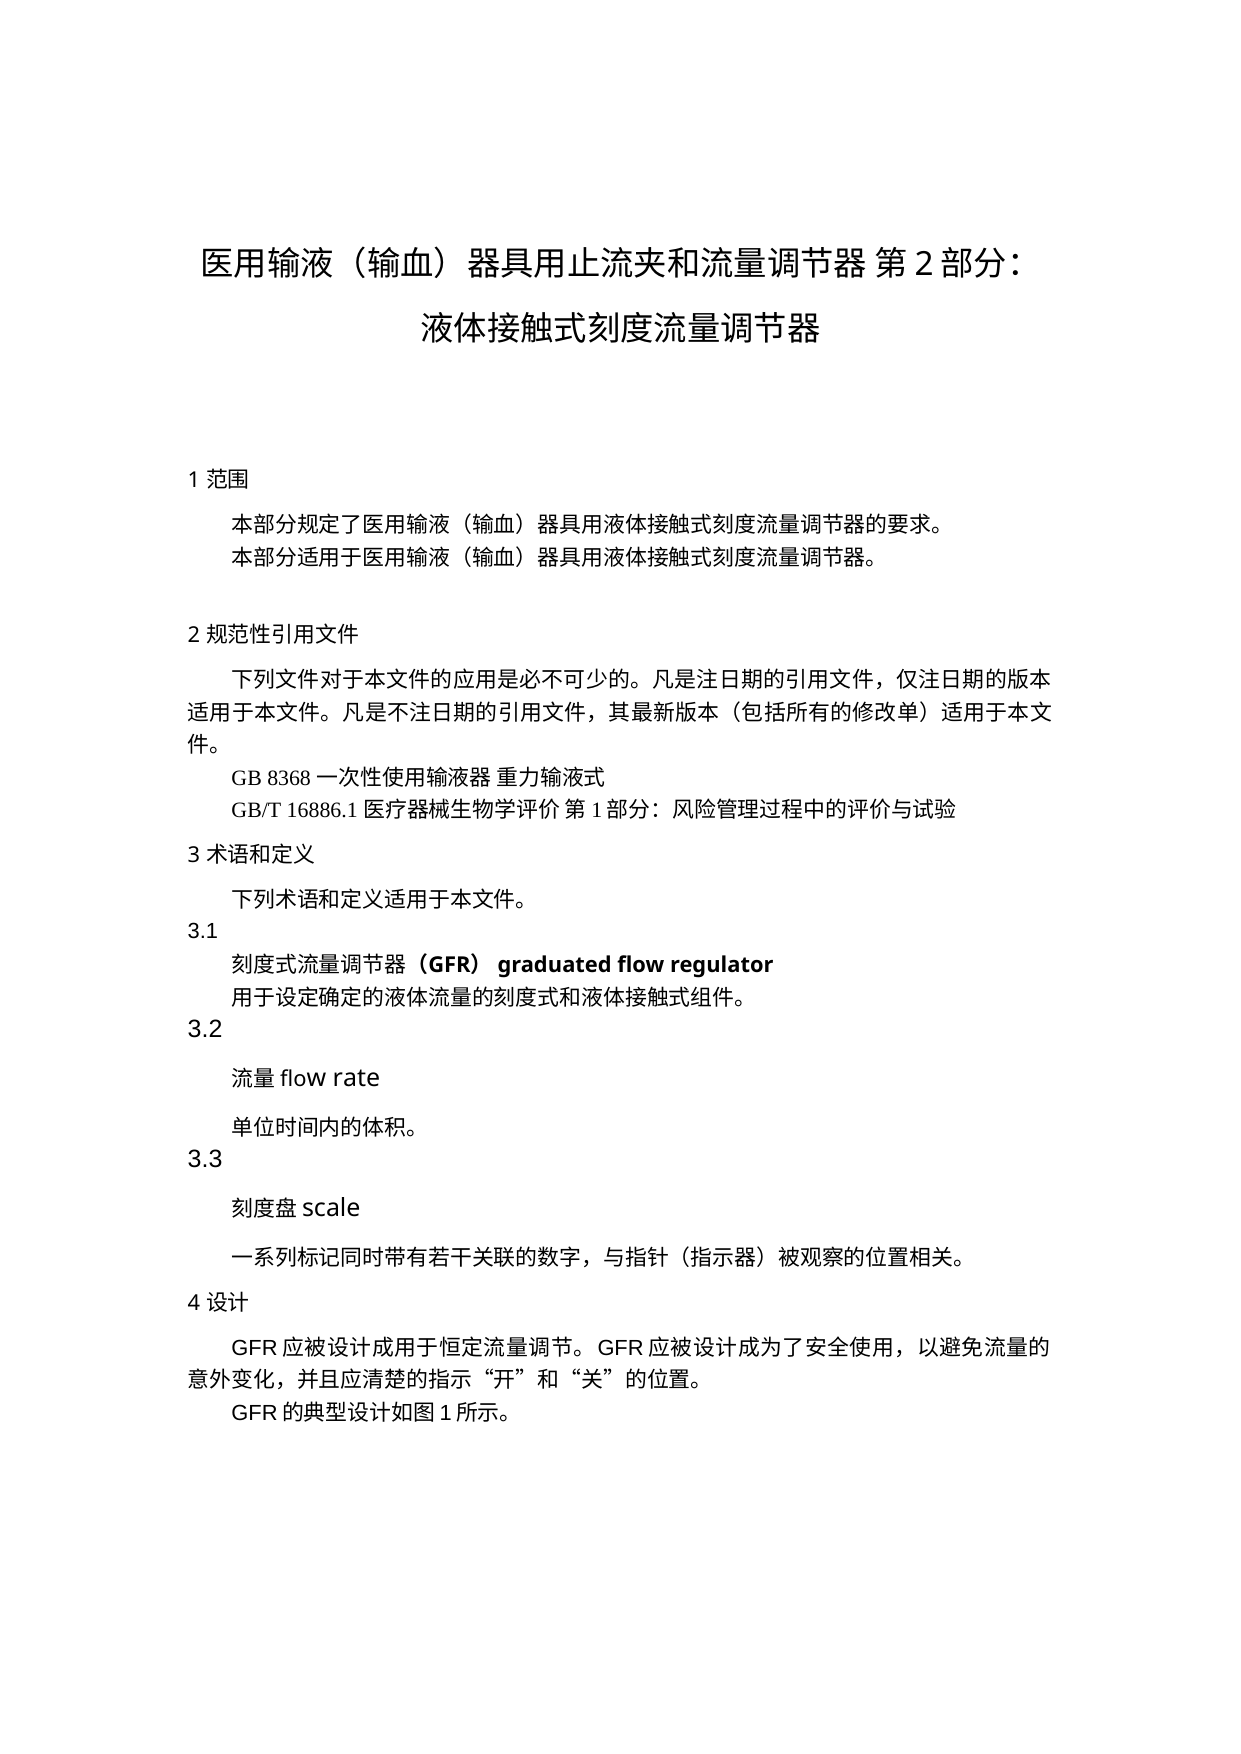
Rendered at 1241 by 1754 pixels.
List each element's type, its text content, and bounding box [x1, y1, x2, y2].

text 本部分规定了医用输液（输血）器具用液体接触式刻度流量调节器的要求。 [187, 507, 1053, 539]
text 用于设定确定的液体流量的刻度式和液体接触式组件。 [187, 979, 1053, 1012]
text 刻度盘 scale [187, 1174, 1053, 1239]
text 刻度式流量调节器（GFR） graduated flow regulator [187, 947, 1053, 979]
text 本部分适用于医用输液（输血）器具用液体接触式刻度流量调节器。 [187, 539, 1053, 572]
text 下列文件对于本文件的应用是必不可少的。凡是注日期的引用文件，仅注日期的版本适用于本文件。凡是不注日期的引用文件，其最新版本（包括所有的修改单）适用于本文件。 [187, 662, 1053, 759]
text GB/T 16886.1 医疗器械生物学评价 第1部分：风险管理过程中的评价与试验 [187, 792, 1053, 824]
text 一系列标记同时带有若干关联的数字，与指针（指示器）被观察的位置相关。 [187, 1239, 1053, 1272]
text 单位时间内的体积。 [187, 1109, 1053, 1142]
text 3.2 [187, 1012, 1053, 1044]
text 3.1 [187, 914, 1053, 947]
text 3.3 [187, 1142, 1053, 1174]
text GFR的典型设计如图1所示。 [187, 1394, 1053, 1427]
text GFR应被设计成用于恒定流量调节。GFR应被设计成为了安全使用，以避免流量的意外变化，并且应清楚的指示“开”和“关”的位置。 [187, 1329, 1053, 1394]
text 4 设计 [187, 1284, 1053, 1317]
text 2 规范性引用文件 [187, 584, 1053, 649]
text 医用输液（输血）器具用止流夹和流量调节器 第2部分：液体接触式刻度流量调节器 [187, 229, 1053, 359]
text 3 术语和定义 [187, 837, 1053, 869]
text GB 8368 一次性使用输液器 重力输液式 [187, 759, 1053, 792]
text 流量 flow rate [187, 1044, 1053, 1109]
text 1 范围 [187, 462, 1053, 494]
text 下列术语和定义适用于本文件。 [187, 882, 1053, 914]
